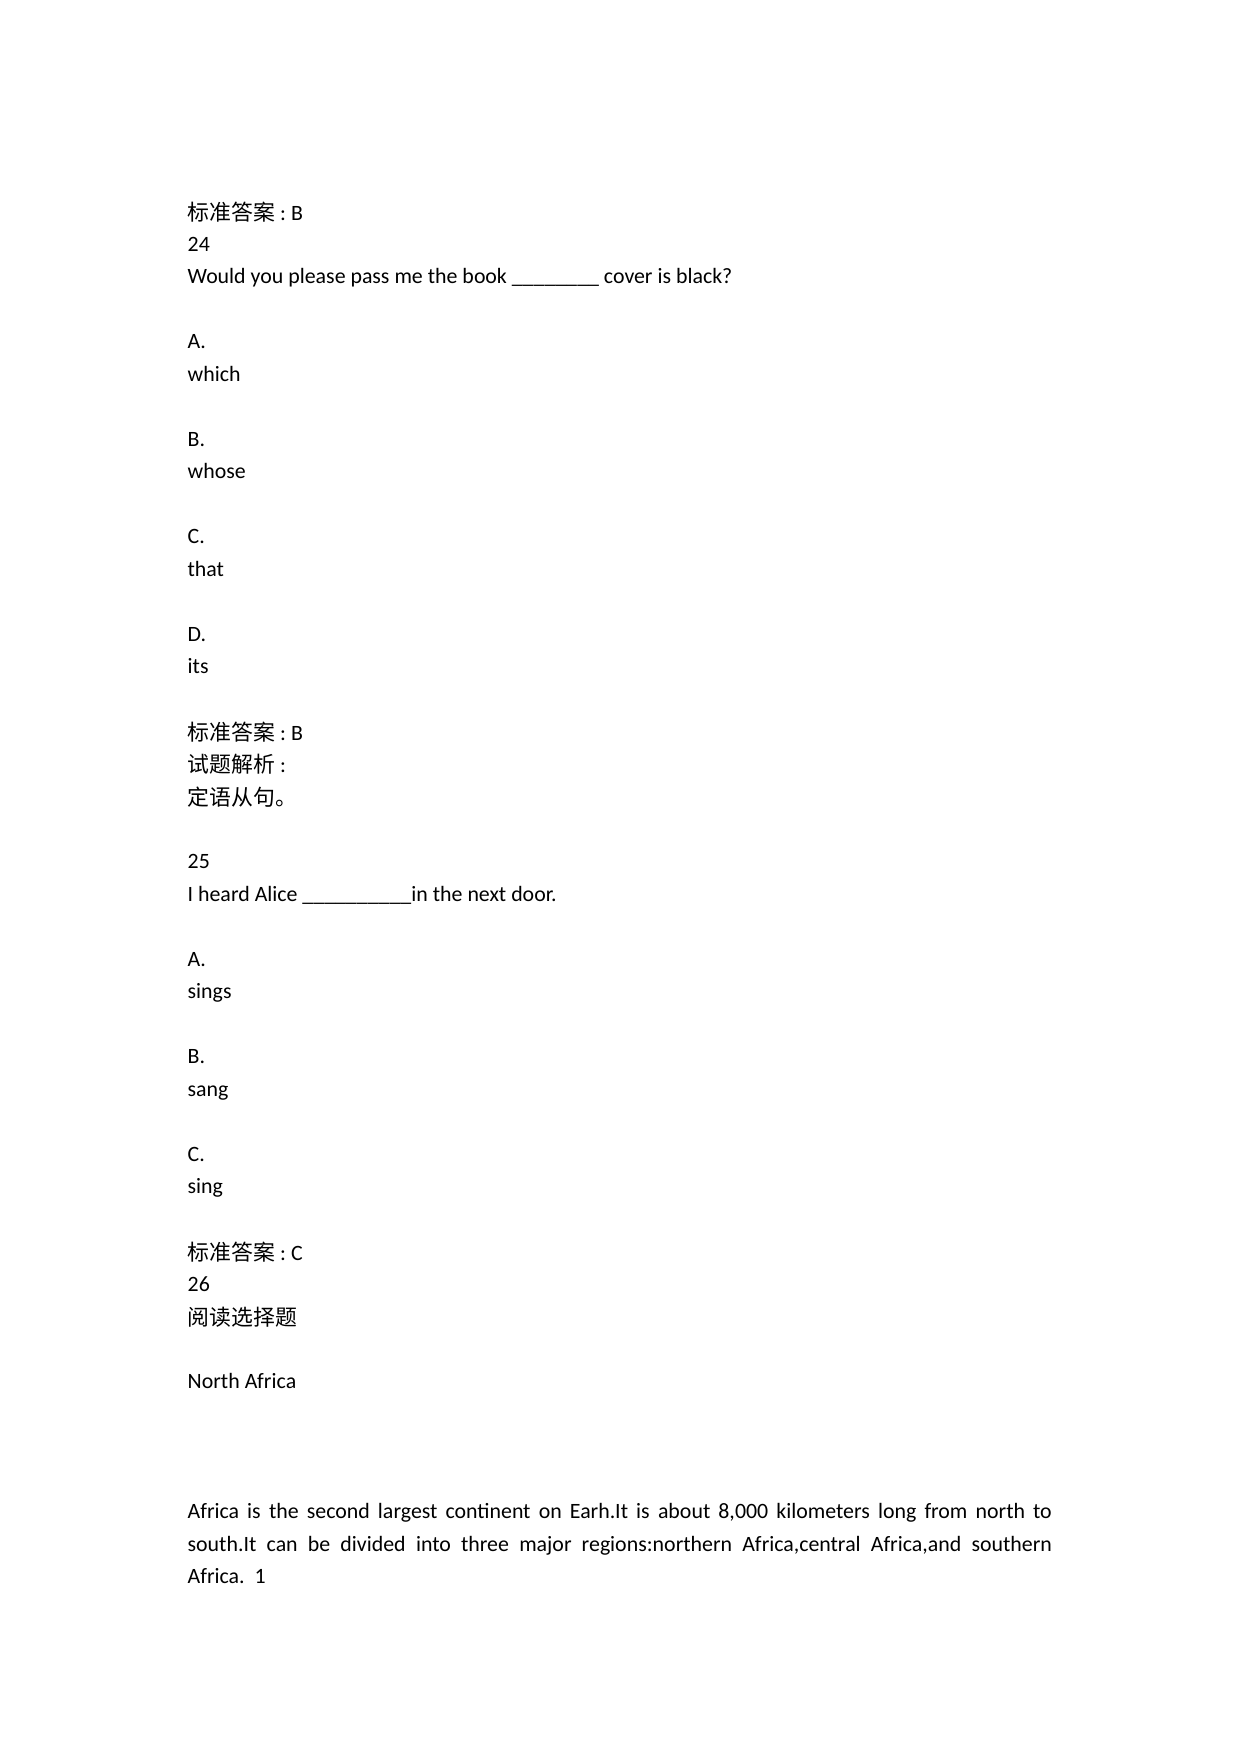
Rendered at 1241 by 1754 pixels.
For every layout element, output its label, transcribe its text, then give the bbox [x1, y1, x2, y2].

text North Africa [187, 1364, 1053, 1397]
text 标准答案 : B [187, 714, 1053, 747]
text which [187, 357, 1053, 389]
text 标准答案 : B [187, 194, 1053, 227]
text sang [187, 1072, 1053, 1104]
text C. [187, 1137, 1053, 1169]
text B. [187, 422, 1053, 454]
text I heard Alice __________in the next door. [187, 877, 1053, 909]
text 定语从句。 [187, 779, 1053, 812]
text 阅读选择题 [187, 1299, 1053, 1332]
text 试题解析 : [187, 747, 1053, 779]
text 25 [187, 844, 1053, 877]
text C. [187, 519, 1053, 552]
text 标准答案 : C [187, 1234, 1053, 1267]
text that [187, 552, 1053, 584]
text whose [187, 454, 1053, 487]
text A. [187, 324, 1053, 357]
text A. [187, 942, 1053, 974]
text B. [187, 1039, 1053, 1072]
text sings [187, 974, 1053, 1007]
text sing [187, 1169, 1053, 1202]
text 24 [187, 227, 1053, 259]
text its [187, 649, 1053, 682]
text Would you please pass me the book ________ cover is black? [187, 259, 1053, 292]
text D. [187, 617, 1053, 649]
text 26 [187, 1267, 1053, 1299]
text Africa is the second largest continent on Earh.It is about 8,000 kilometers long from north to south.It can be divided into three major regions:northern Africa,central Africa,and southern Africa. 1 [187, 1494, 1053, 1592]
